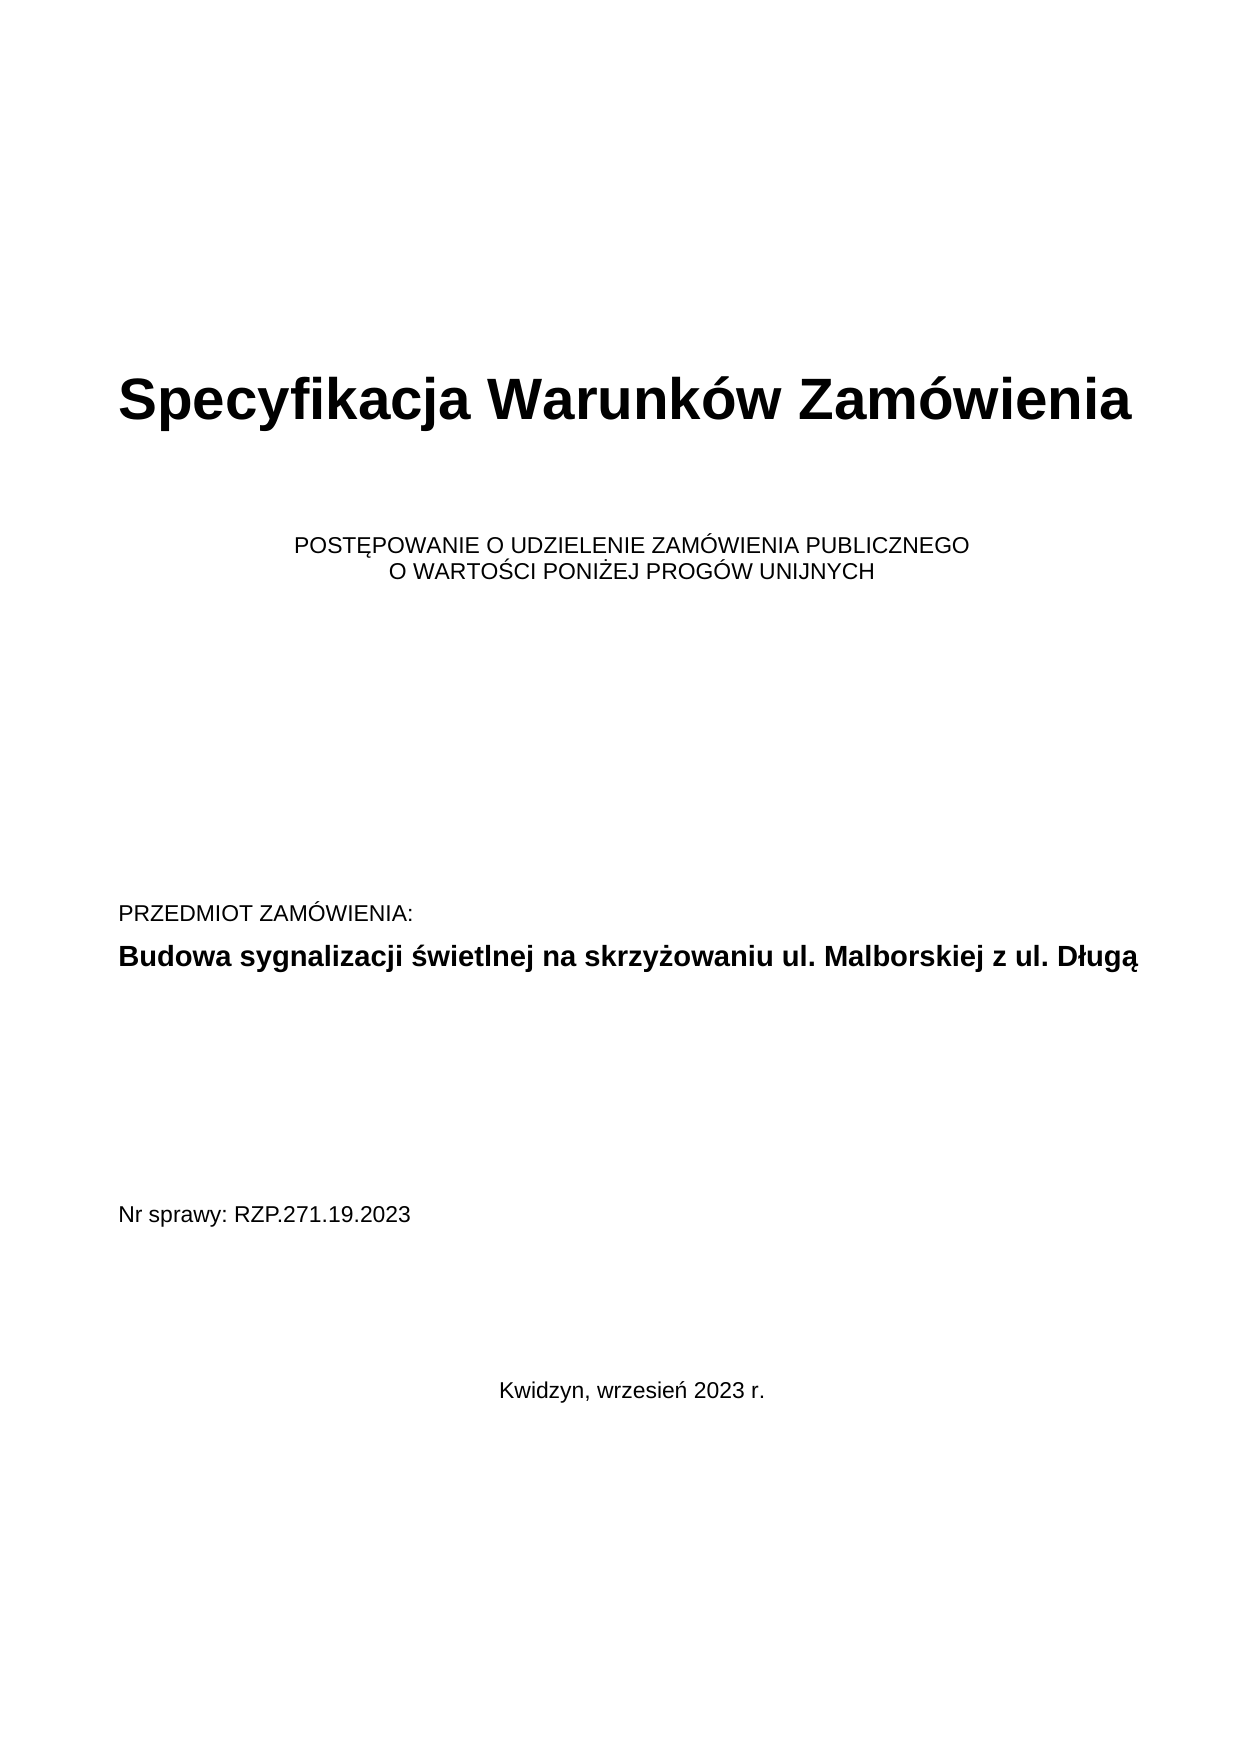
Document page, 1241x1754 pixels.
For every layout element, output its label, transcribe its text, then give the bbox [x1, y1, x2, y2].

text Budowa sygnalizacji świetlnej na skrzyżowaniu ul. Malborskiej z ul. Długą [118, 938, 1146, 972]
text PRZEDMIOT ZAMÓWIENIA: [118, 900, 1146, 926]
title Nr sprawy: RZP.271.19.2023 [118, 1201, 1146, 1227]
text Specyfikacja Warunków Zamówienia [118, 365, 1146, 432]
text O WARTOŚCI PONIŻEJ PROGÓW UNIJNYCH [118, 558, 1146, 584]
text Kwidzyn, wrzesień 2023 r. [118, 1377, 1146, 1404]
text POSTĘPOWANIE O UDZIELENIE ZAMÓWIENIA PUBLICZNEGO [118, 532, 1146, 558]
